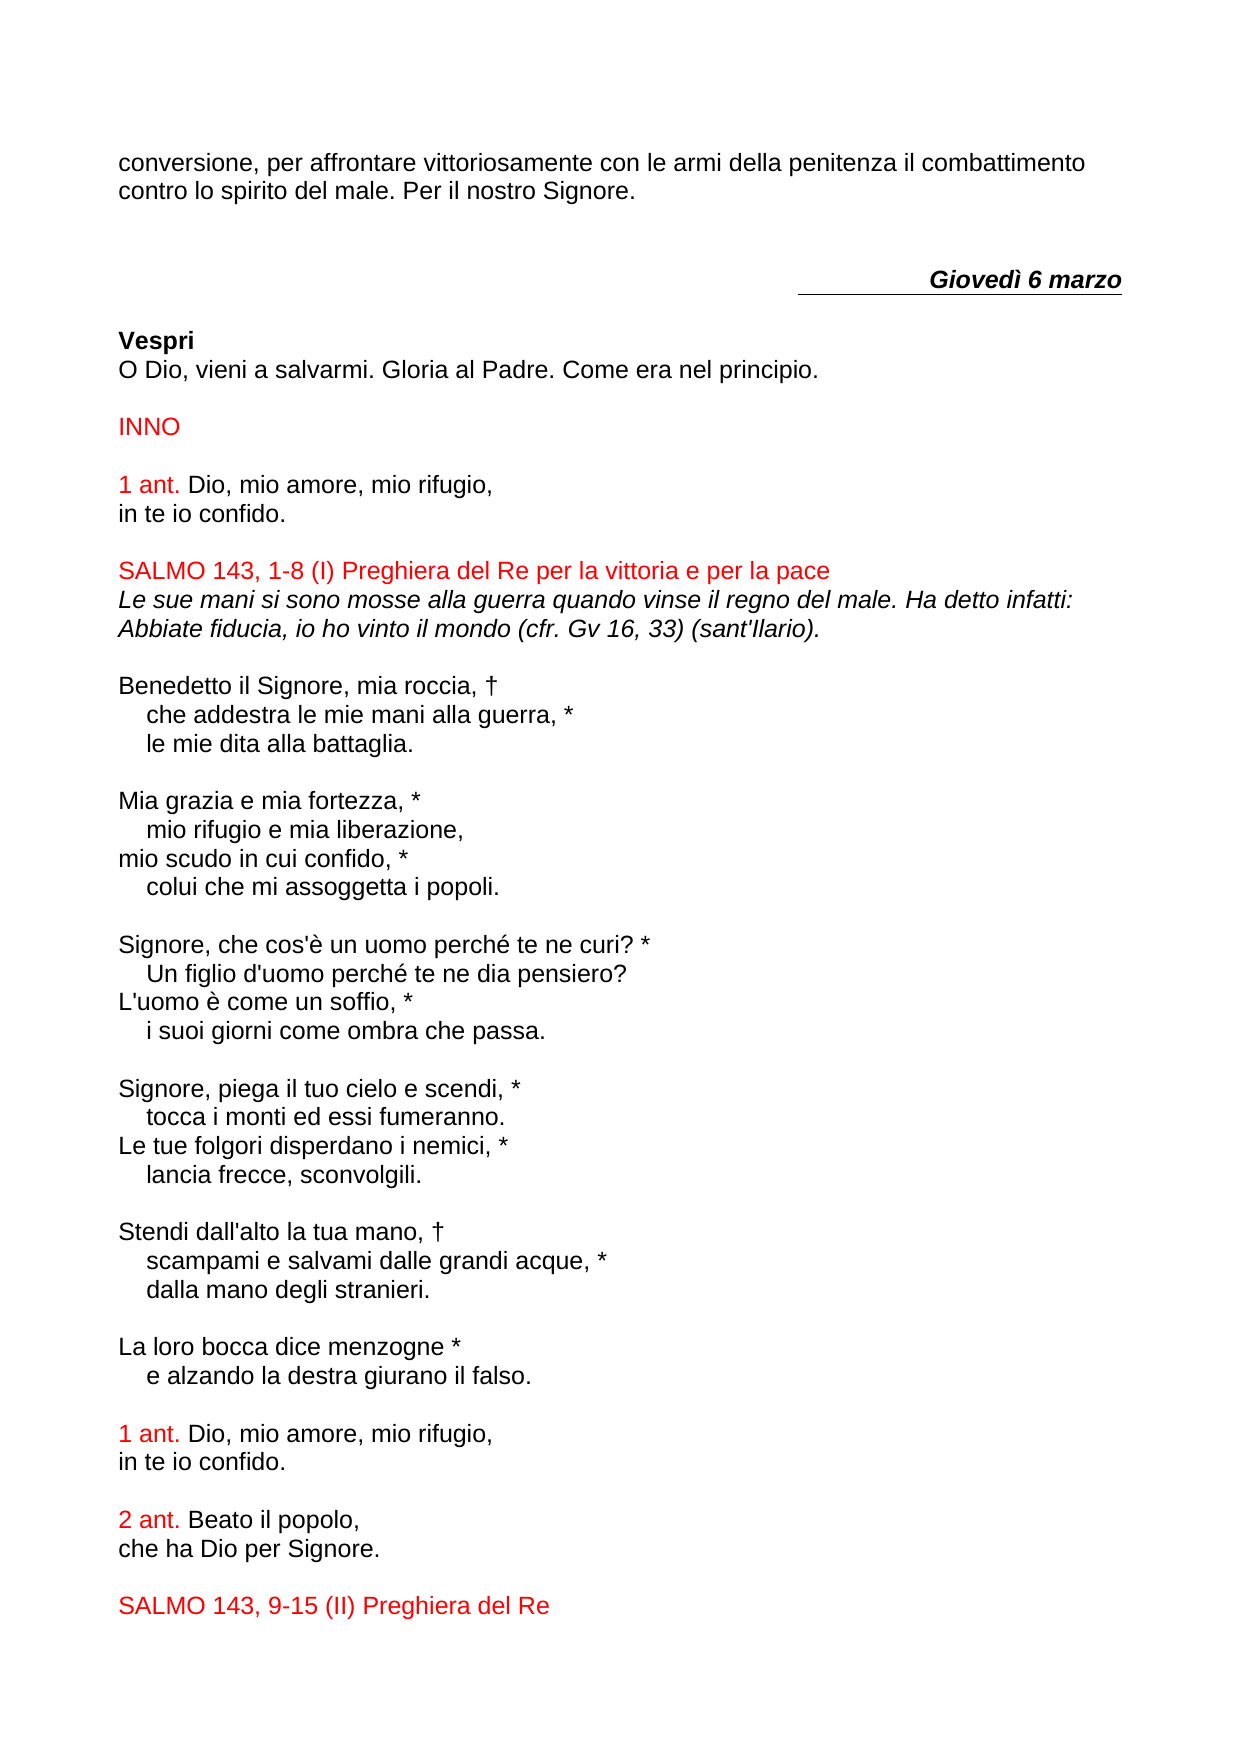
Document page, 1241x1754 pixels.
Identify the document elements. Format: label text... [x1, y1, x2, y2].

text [118, 326, 1122, 1620]
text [118, 148, 1122, 265]
text Giovedì 6 marzo [797, 265, 1122, 295]
